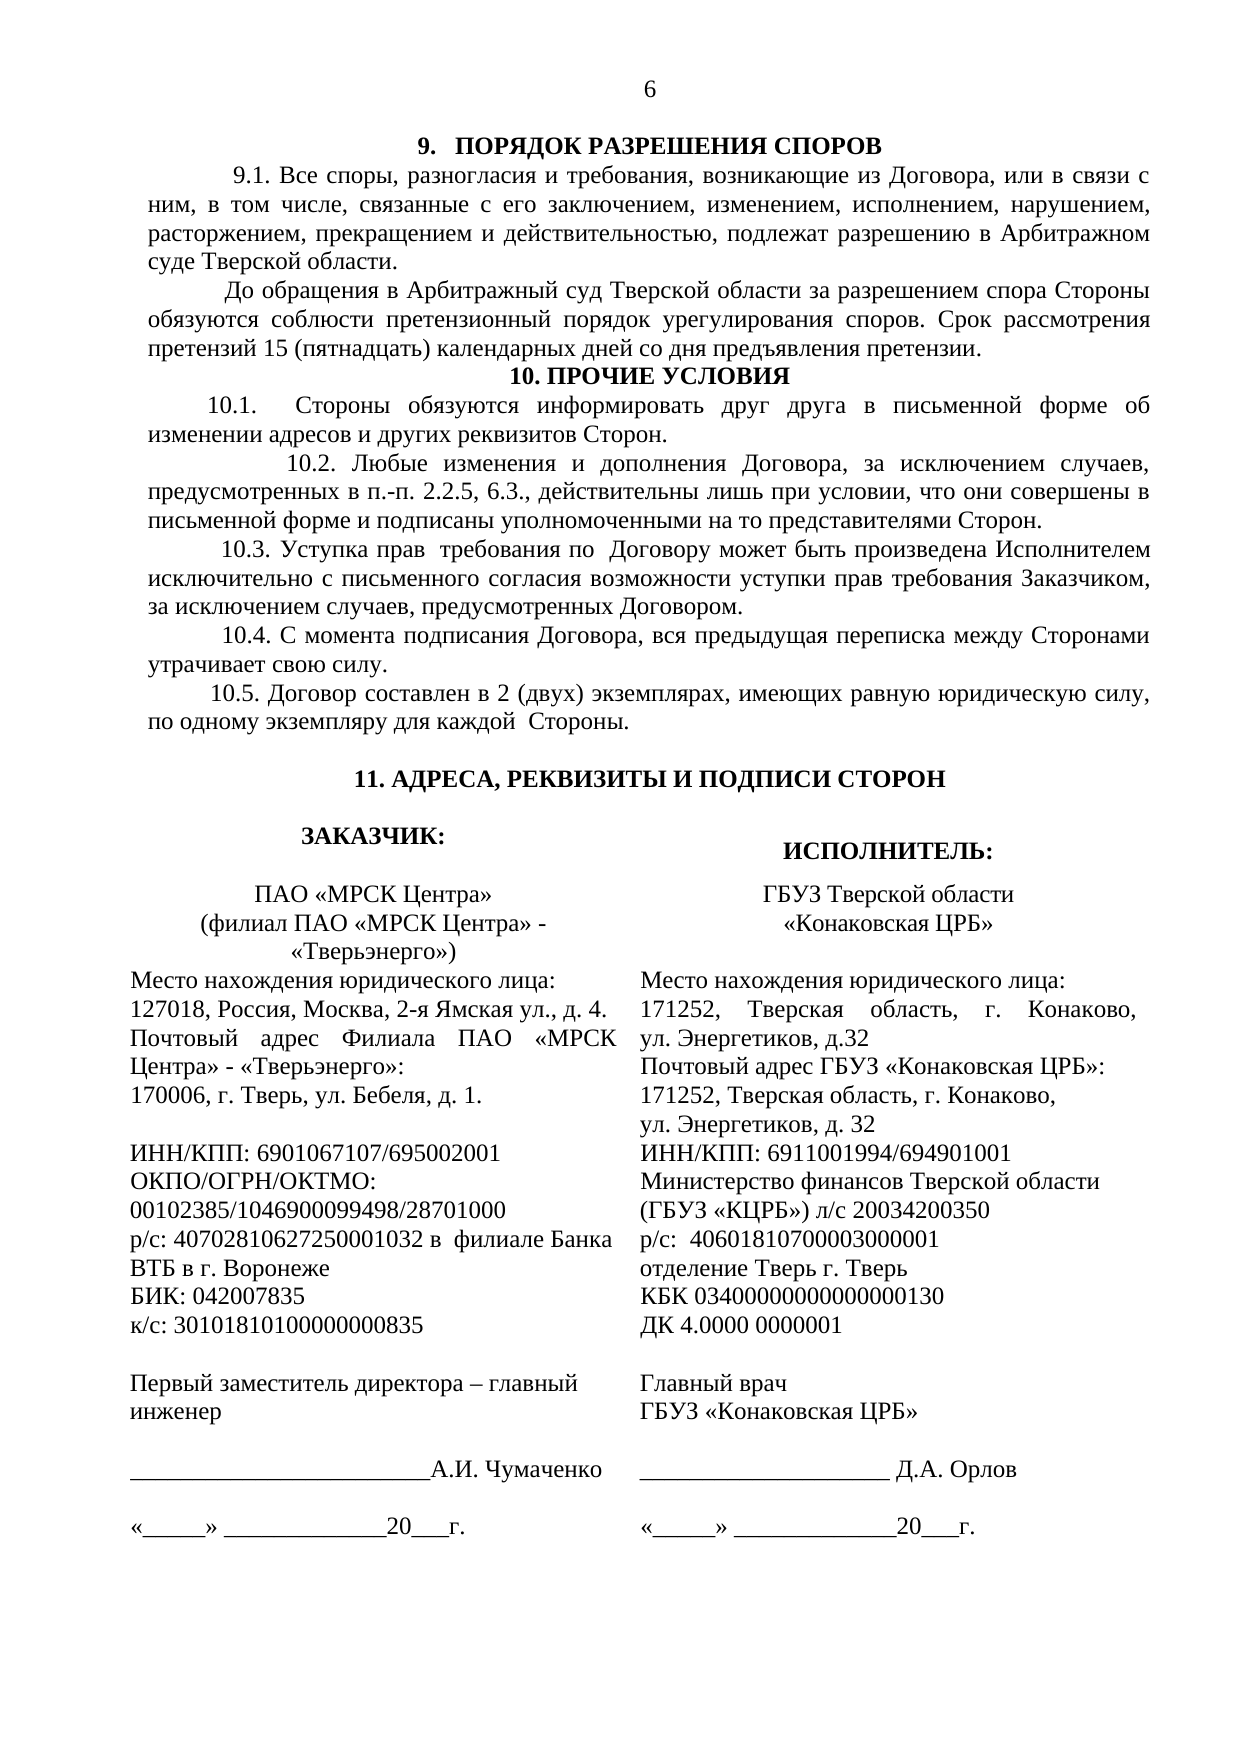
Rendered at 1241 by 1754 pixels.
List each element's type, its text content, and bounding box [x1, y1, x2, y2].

list АДРЕСА, РЕКВИЗИТЫ И ПОДПИСИ СТОРОН [148, 764, 1152, 793]
table_cell Место нахождения юридического лица: 127018, Россия, Москва, 2-я Ямская ул., д. 4. Почтовый адрес Филиала ПАО «МРСК Центра» - «Тверьэнерго»: 170006, г. Тверь, ул. Бебеля, д. 1. [118, 965, 628, 1138]
table_header ЗАКАЗЧИК: [118, 821, 628, 879]
table_cell Место нахождения юридического лица: 171252, Тверская область, г. Конаково, ул. Энергетиков, д.32 Почтовый адрес ГБУЗ «Конаковская ЦРБ»: 171252, Тверская область, г. Конаково, ул. Энергетиков, д. 32 [628, 965, 1148, 1138]
list ПОРЯДОК РАЗРЕШЕНИЯ СПОРОВ [148, 131, 1152, 160]
text 10.3. Уступка прав требования по Договору может быть произведена Исполнителем исключительно с письменного согласия возможности уступки прав требования Заказчиком, за исключением случаев, предусмотренных Договором. [148, 534, 1152, 620]
table_header ИСПОЛНИТЕЛЬ: [628, 821, 1148, 879]
list Стороны обязуются информировать друг друга в письменной форме об изменении адресов и других реквизитов Сторон. [148, 390, 1152, 448]
text 10.2. Любые изменения и дополнения Договора, за исключением случаев, предусмотренных в п.-п. 2.2.5, 6.3., действительны лишь при условии, что они совершены в письменной форме и подписаны уполномоченными на то представителями Сторон. [148, 448, 1152, 534]
table_cell ИНН/КПП: 6901067107/695002001 ОКПО/ОГРН/ОКТМО: 00102385/1046900099498/28701000 р/с: 40702810627250001032 в филиале Банка ВТБ в г. Воронеже БИК: 042007835 к/с: 30101810100000000835 [118, 1138, 628, 1368]
text 10.5. Договор составлен в 2 (двух) экземплярах, имеющих равную юридическую силу, по одному экземпляру для каждой Стороны. [148, 678, 1152, 735]
table_cell Первый заместитель директора – главный инженер ________________________А.И. Чумаченко «_____» _____________20___г. [118, 1368, 628, 1540]
text До обращения в Арбитражный суд Тверской области за разрешением спора Стороны обязуются соблюсти претензионный порядок урегулирования споров. Срок рассмотрения претензий 15 (пятнадцать) календарных дней со дня предъявления претензии. [148, 275, 1152, 361]
text 9.1. Все споры, разногласия и требования, возникающие из Договора, или в связи с ним, в том числе, связанные с его заключением, изменением, исполнением, нарушением, расторжением, прекращением и действительностью, подлежат разрешению в Арбитражном суде Тверской области. [148, 160, 1152, 275]
table_cell ПАО «МРСК Центра» (филиал ПАО «МРСК Центра» - «Тверьэнерго») [118, 879, 628, 965]
table_cell ИНН/КПП: 6911001994/694901001 Министерство финансов Тверской области (ГБУЗ «КЦРБ») л/с 20034200350 р/с: 40601810700003000001 отделение Тверь г. Тверь КБК 03400000000000000130 ДК 4.0000 0000001 [628, 1138, 1148, 1368]
list ПРОЧИЕ УСЛОВИЯ [148, 361, 1152, 390]
table_cell Главный врач ГБУЗ «Конаковская ЦРБ» ____________________ Д.А. Орлов «_____» _____________20___г. [628, 1368, 1148, 1540]
table_cell ГБУЗ Тверской области «Конаковская ЦРБ» [628, 879, 1148, 965]
text 10.4. С момента подписания Договора, вся предыдущая переписка между Сторонами утрачивает свою силу. [148, 620, 1152, 678]
